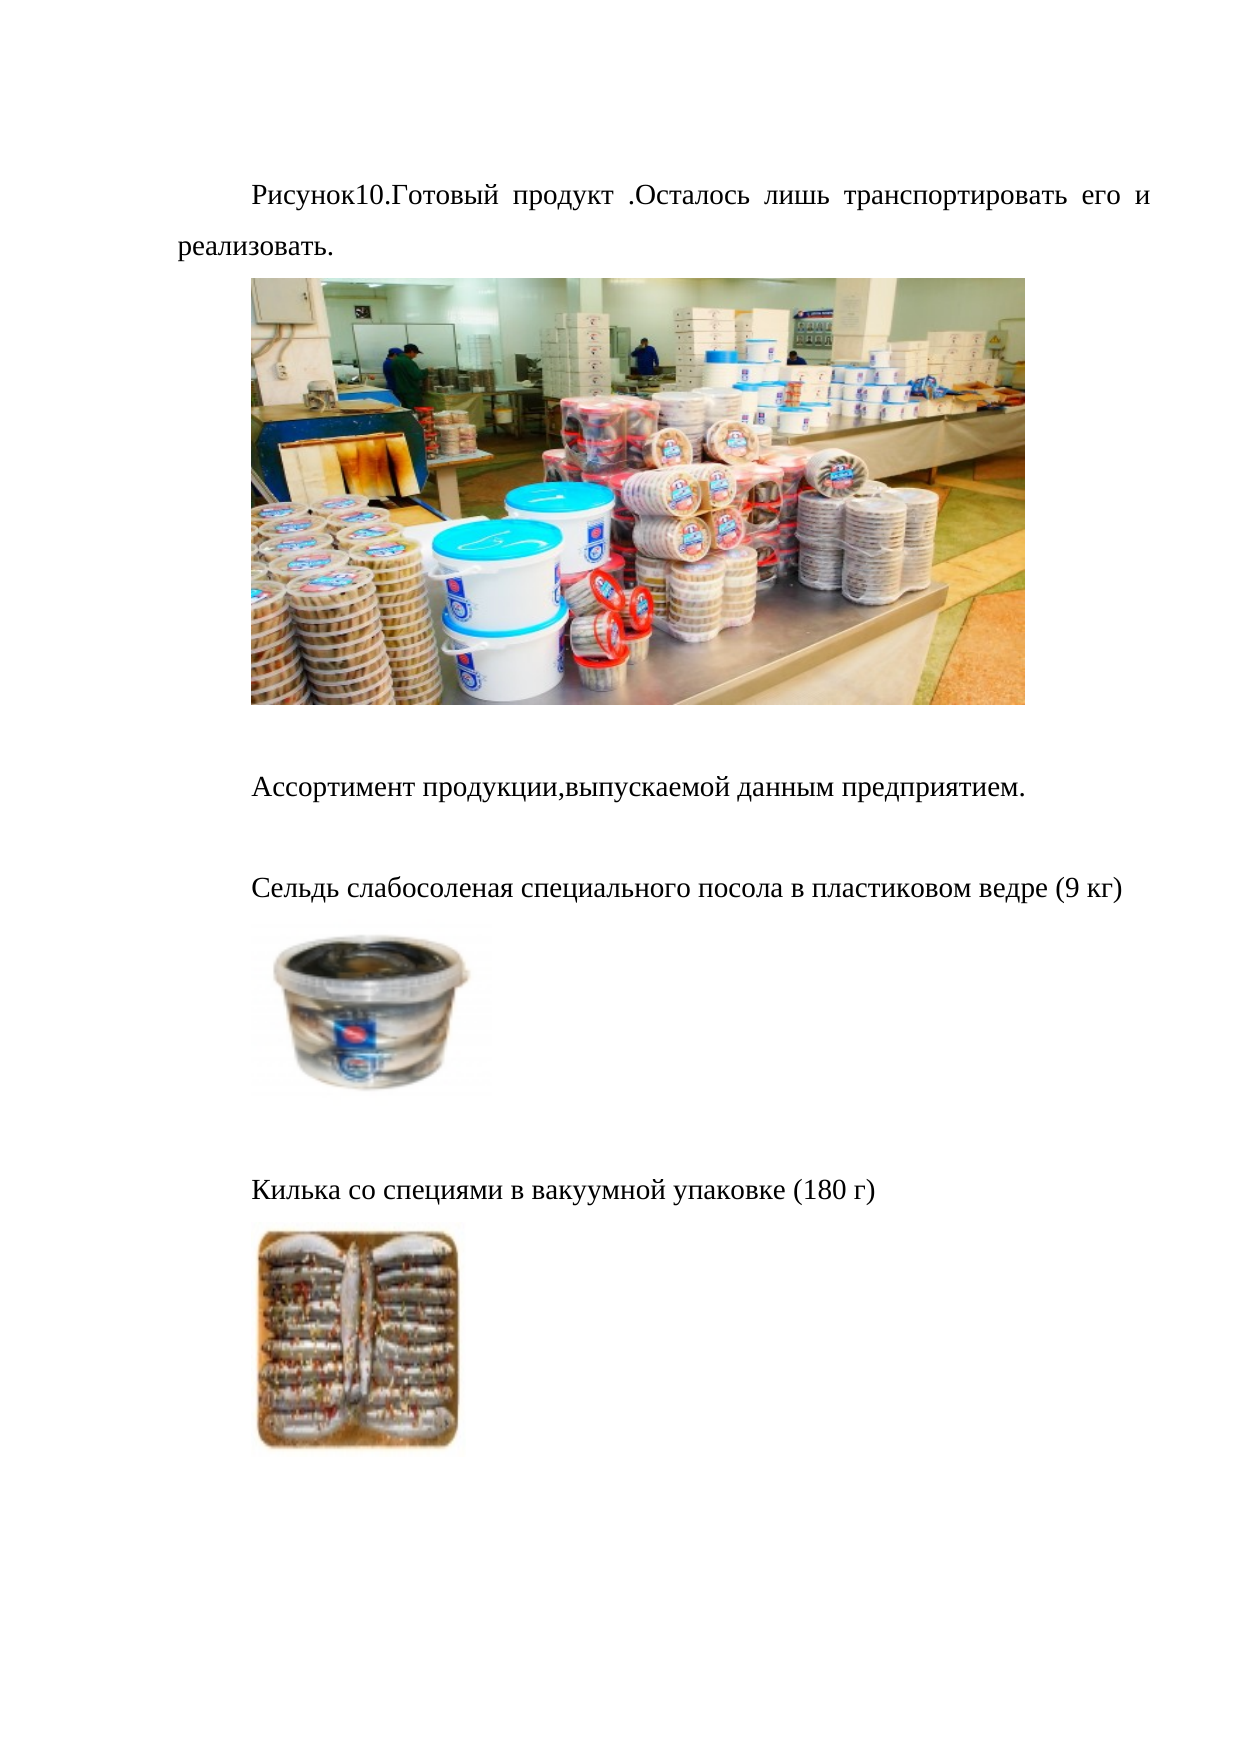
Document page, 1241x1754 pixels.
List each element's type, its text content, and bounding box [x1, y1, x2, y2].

text Рисунок10.Готовый продукт .Осталось лишь транспортировать его и реализовать. [177, 177, 1152, 261]
text Килька со специями в вакуумной упаковке (180 г) [177, 1172, 1152, 1205]
picture [251, 1222, 466, 1457]
text Сельдь слабосоленая специального посола в пластиковом ведре (9 кг) [177, 870, 1152, 903]
text Ассортимент продукции,выпускаемой данным предприятием. [177, 769, 1152, 803]
picture [251, 919, 492, 1108]
picture [251, 278, 1025, 705]
